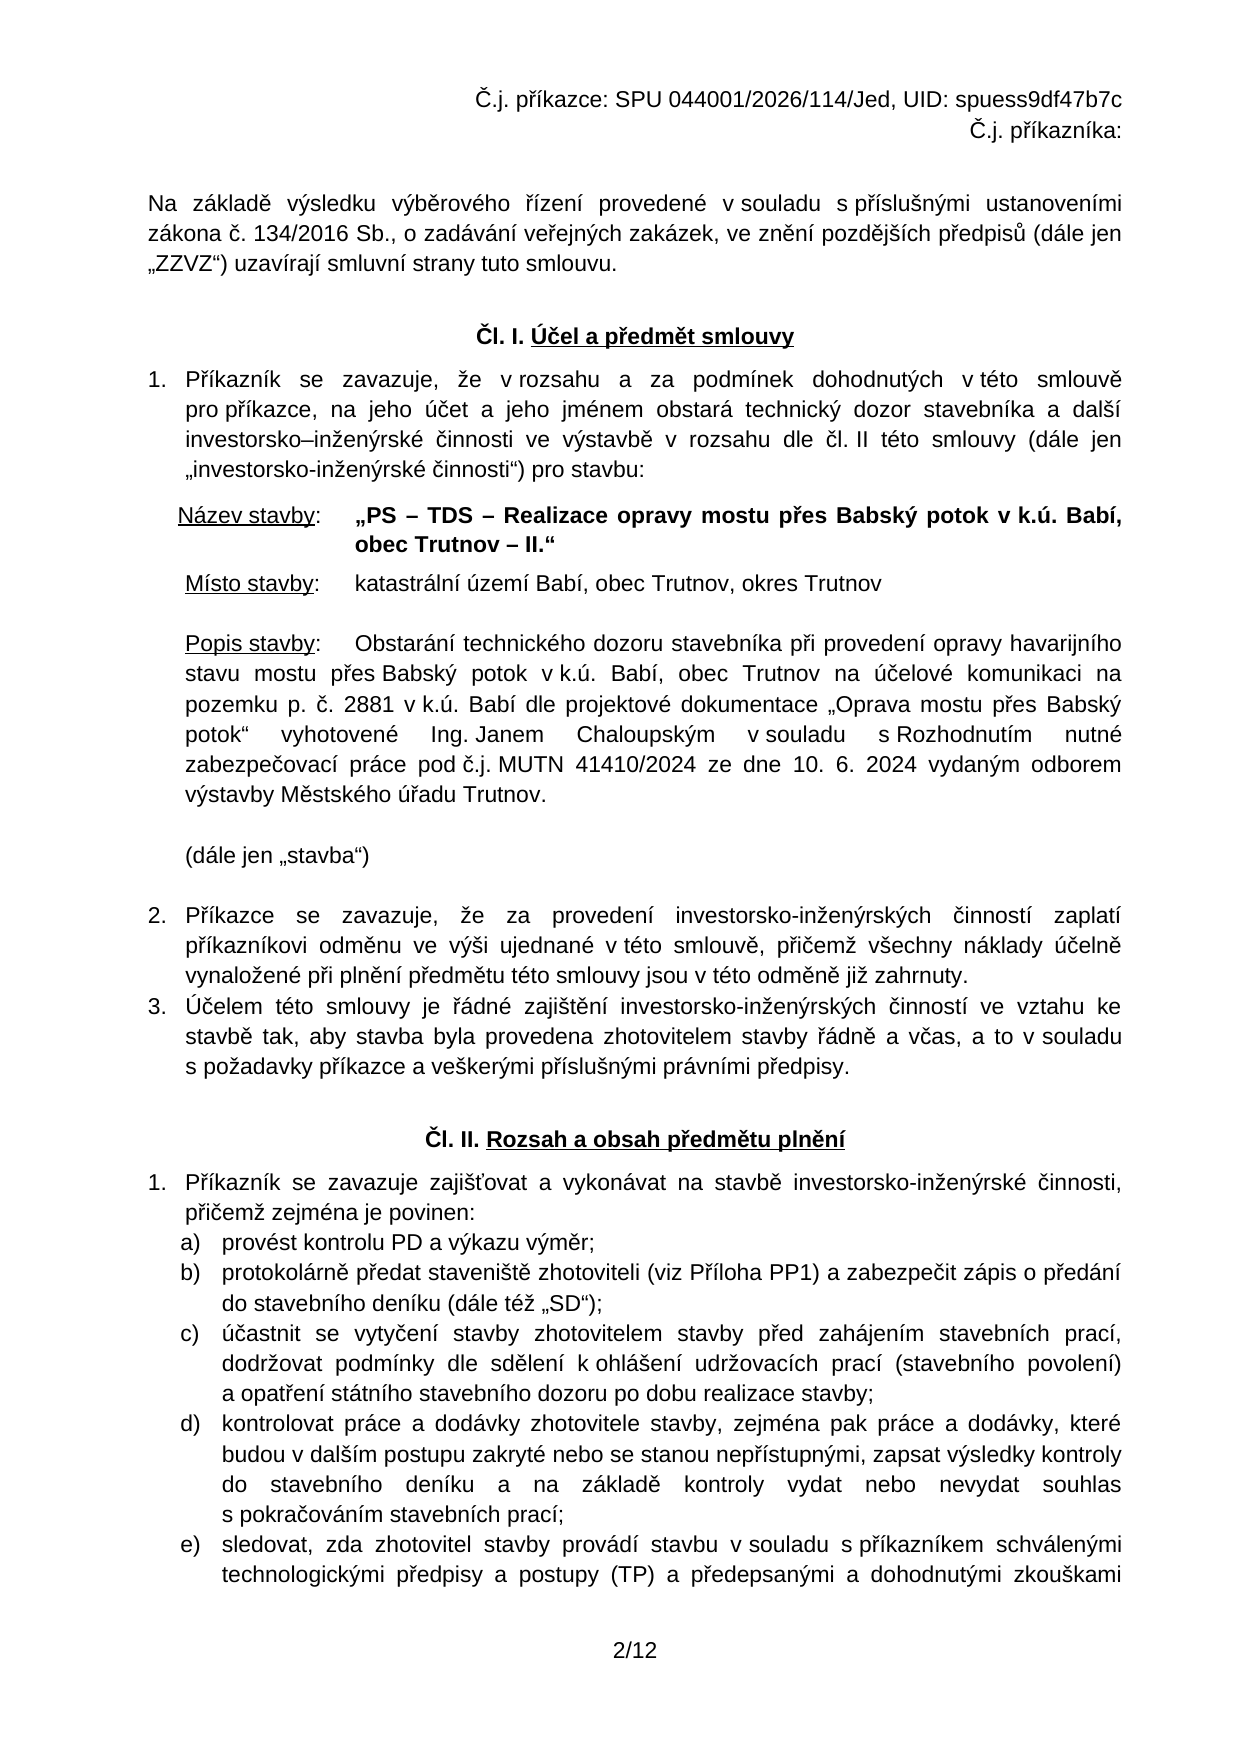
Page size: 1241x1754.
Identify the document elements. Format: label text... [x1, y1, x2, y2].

list provést kontrolu PD a výkazu výměr; [180, 1229, 1122, 1255]
text Název stavby: „PS – TDS – Realizace opravy mostu přes Babský potok v k.ú. Babí, obec Trutnov – II.“ [177, 499, 1122, 557]
list Příkazník se zavazuje zajišťovat a vykonávat na stavbě investorsko-inženýrské činnosti, přičemž zejména je povinen: [148, 1169, 1122, 1225]
text Místo stavby: katastrální území Babí, obec Trutnov, okres Trutnov [185, 570, 1122, 596]
text (dále jen „stavba“) [185, 842, 1122, 868]
list protokolárně předat staveniště zhotoviteli (viz Příloha PP1) a zabezpečit zápis o předání do stavebního deníku (dále též „SD“); [180, 1259, 1122, 1316]
list kontrolovat práce a dodávky zhotovitele stavby, zejména pak práce a dodávky, které budou v dalším postupu zakryté nebo se stanou nepřístupnými, zapsat výsledky kontroly do stavebního deníku a na základě kontroly vydat nebo nevydat souhlas s pokračováním stavebních prací; [180, 1410, 1122, 1527]
text Účel a předmět smlouvy [148, 323, 1122, 349]
list účastnit se vytyčení stavby zhotovitelem stavby před zahájením stavebních prací, dodržovat podmínky dle sdělení k ohlášení udržovacích prací (stavebního povolení) a opatření státního stavebního dozoru po dobu realizace stavby; [180, 1320, 1122, 1406]
text Rozsah a obsah předmětu plnění [148, 1126, 1122, 1152]
text Popis stavby: Obstarání technického dozoru stavebníka při provedení opravy havarijního stavu mostu přes Babský potok v k.ú. Babí, obec Trutnov na účelové komunikaci na pozemku p. č. 2881 v k.ú. Babí dle projektové dokumentace „Oprava mostu přes Babský potok“ vyhotovené Ing. Janem Chaloupským v souladu s Rozhodnutím nutné zabezpečovací práce pod č.j. MUTN 41410/2024 ze dne 10. 6. 2024 vydaným odborem výstavby Městského úřadu Trutnov. [185, 630, 1122, 807]
list Příkazník se zavazuje, že v rozsahu a za podmínek dohodnutých v této smlouvě pro příkazce, na jeho účet a jeho jménem obstará technický dozor stavebníka a další investorsko–inženýrské činnosti ve výstavbě v rozsahu dle čl. II této smlouvy (dále jen „investorsko-inženýrské činnosti“) pro stavbu: [148, 366, 1122, 482]
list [180, 1531, 1122, 1588]
text Na základě výsledku výběrového řízení provedené v souladu s příslušnými ustanoveními zákona č. 134/2016 Sb., o zadávání veřejných zakázek, ve znění pozdějších předpisů (dále jen „ZZVZ“) uzavírají smluvní strany tuto smlouvu. [148, 189, 1122, 276]
list Příkazce se zavazuje, že za provedení investorsko-inženýrských činností zaplatí příkazníkovi odměnu ve výši ujednané v této smlouvě, přičemž všechny náklady účelně vynaložené při plnění předmětu této smlouvy jsou v této odměně již zahrnuty. [148, 902, 1122, 989]
list Účelem této smlouvy je řádné zajištění investorsko-inženýrských činností ve vztahu ke stavbě tak, aby stavba byla provedena zhotovitelem stavby řádně a včas, a to v souladu s požadavky příkazce a veškerými příslušnými právními předpisy. [148, 993, 1122, 1079]
